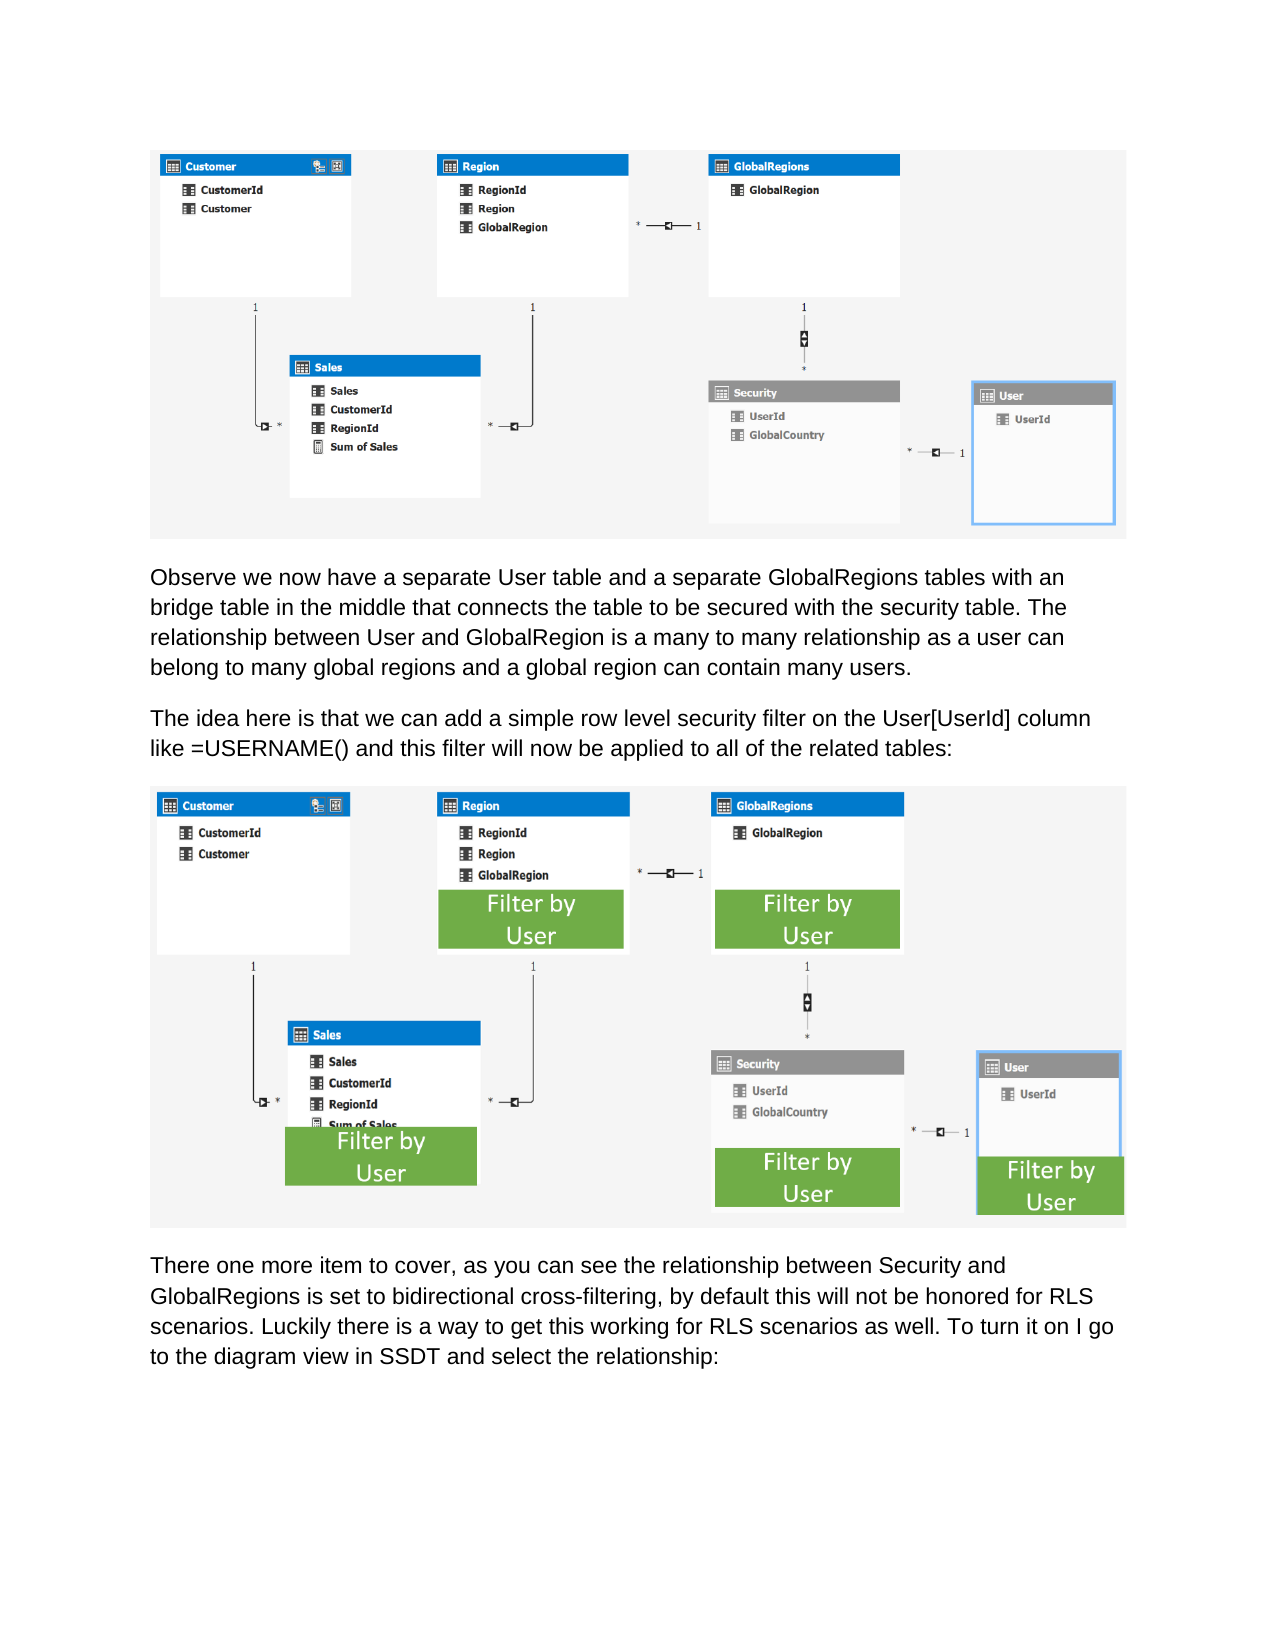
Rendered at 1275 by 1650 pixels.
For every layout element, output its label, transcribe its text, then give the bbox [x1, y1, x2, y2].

text Observe we now have a separate User table and a separate GlobalRegions tables with an bridge table in the middle that connects the table to be secured with the security table. The relationship between User and GlobalRegion is a many to many relationship as a user can belong to many global regions and a global region can contain many users. [150, 563, 1125, 681]
picture [150, 786, 1127, 1228]
picture [150, 150, 1127, 539]
text The idea here is that we can add a simple row level security filter on the User[UserId] column like =USERNAME() and this filter will now be applied to all of the related tables: [150, 705, 1125, 762]
text There one more item to cover, as you can see the relationship between Security and GlobalRegions is set to bidirectional cross-filtering, by default this will not be honored for RLS scenarios. Luckily there is a way to get this working for RLS scenarios as well. To turn it on I go to the diagram view in SSDT and select the relationship: [150, 1252, 1125, 1369]
